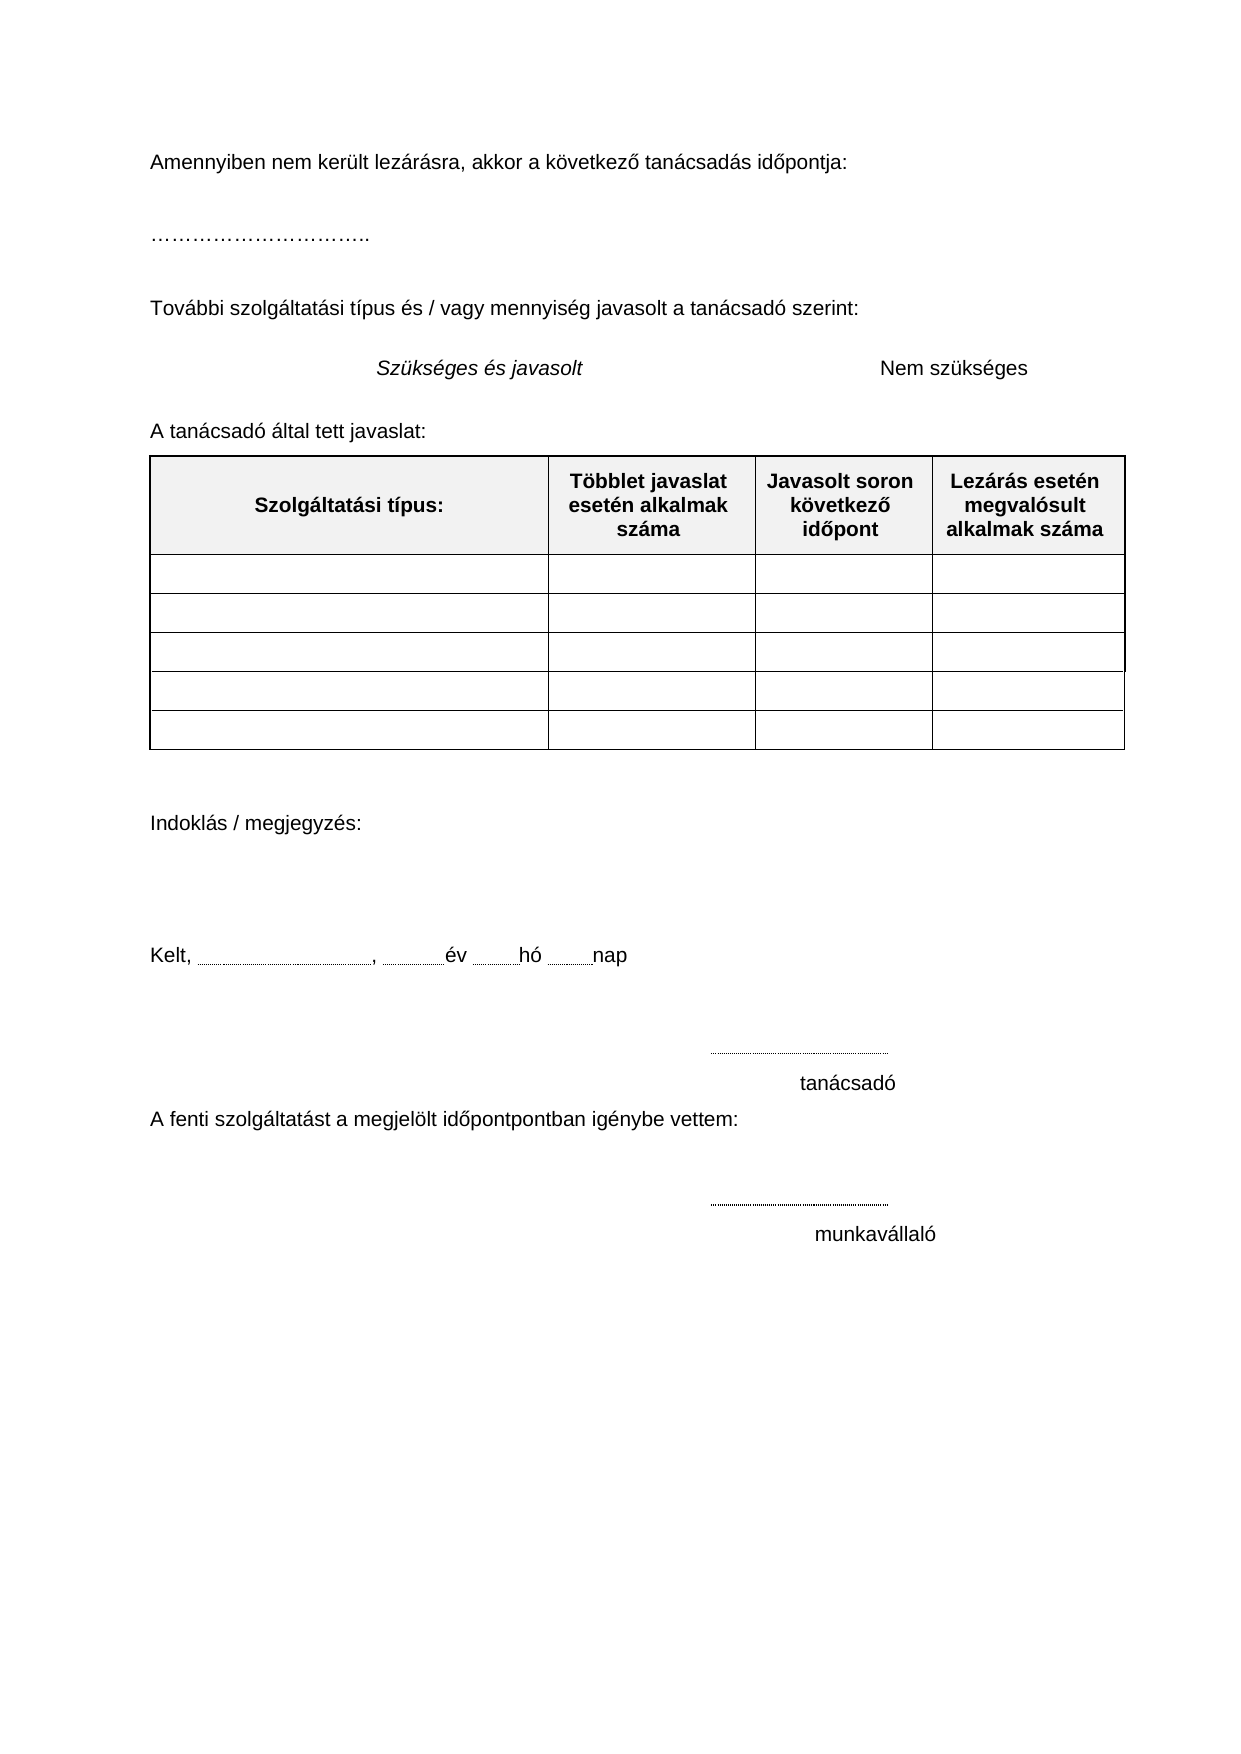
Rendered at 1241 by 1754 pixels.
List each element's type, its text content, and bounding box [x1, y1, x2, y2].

table_header További szolgáltatási típus és / vagy mennyiség javasolt a tanácsadó szerint: [150, 283, 1217, 344]
table_cell [756, 633, 932, 671]
text munkavállaló [814, 1222, 1090, 1246]
table_cell [756, 594, 932, 632]
table_cell [151, 555, 548, 593]
text Amennyiben nem került lezárásra, akkor a következő tanácsadás időpontja: ………………………….. [150, 150, 1090, 246]
text A fenti szolgáltatást a megjelölt időpontpontban igénybe vettem: [150, 1107, 1090, 1131]
table_cell [549, 633, 755, 671]
table_cell [151, 594, 548, 632]
table_header Lezárás esetén megvalósult alkalmak száma [933, 457, 1124, 554]
table_cell [933, 633, 1124, 671]
text A tanácsadó által tett javaslat: [150, 419, 1090, 443]
table_cell [933, 671, 1124, 709]
table_cell [549, 555, 755, 593]
table_cell [549, 672, 755, 709]
table_cell [549, 711, 755, 748]
text tanácsadó [800, 1071, 1090, 1095]
table_cell [151, 711, 548, 748]
table_header Szolgáltatási típus: [151, 457, 548, 554]
table_cell [151, 633, 548, 671]
table_header Javasolt soron következő időpont [756, 457, 932, 554]
table_cell [756, 555, 932, 593]
table_cell [549, 594, 755, 632]
table_cell [756, 672, 932, 709]
table_cell Szükséges és javasolt [150, 344, 781, 406]
table_cell [933, 555, 1124, 593]
table_cell [151, 672, 548, 709]
table_header Többlet javaslat esetén alkalmak száma [549, 457, 755, 554]
text Kelt, , év hó nap [150, 943, 1090, 967]
text Indoklás / megjegyzés: [150, 810, 1090, 834]
table_cell [756, 711, 932, 748]
table_cell [933, 594, 1124, 632]
table_cell [933, 710, 1124, 748]
table_cell Nem szükséges [781, 344, 1097, 406]
